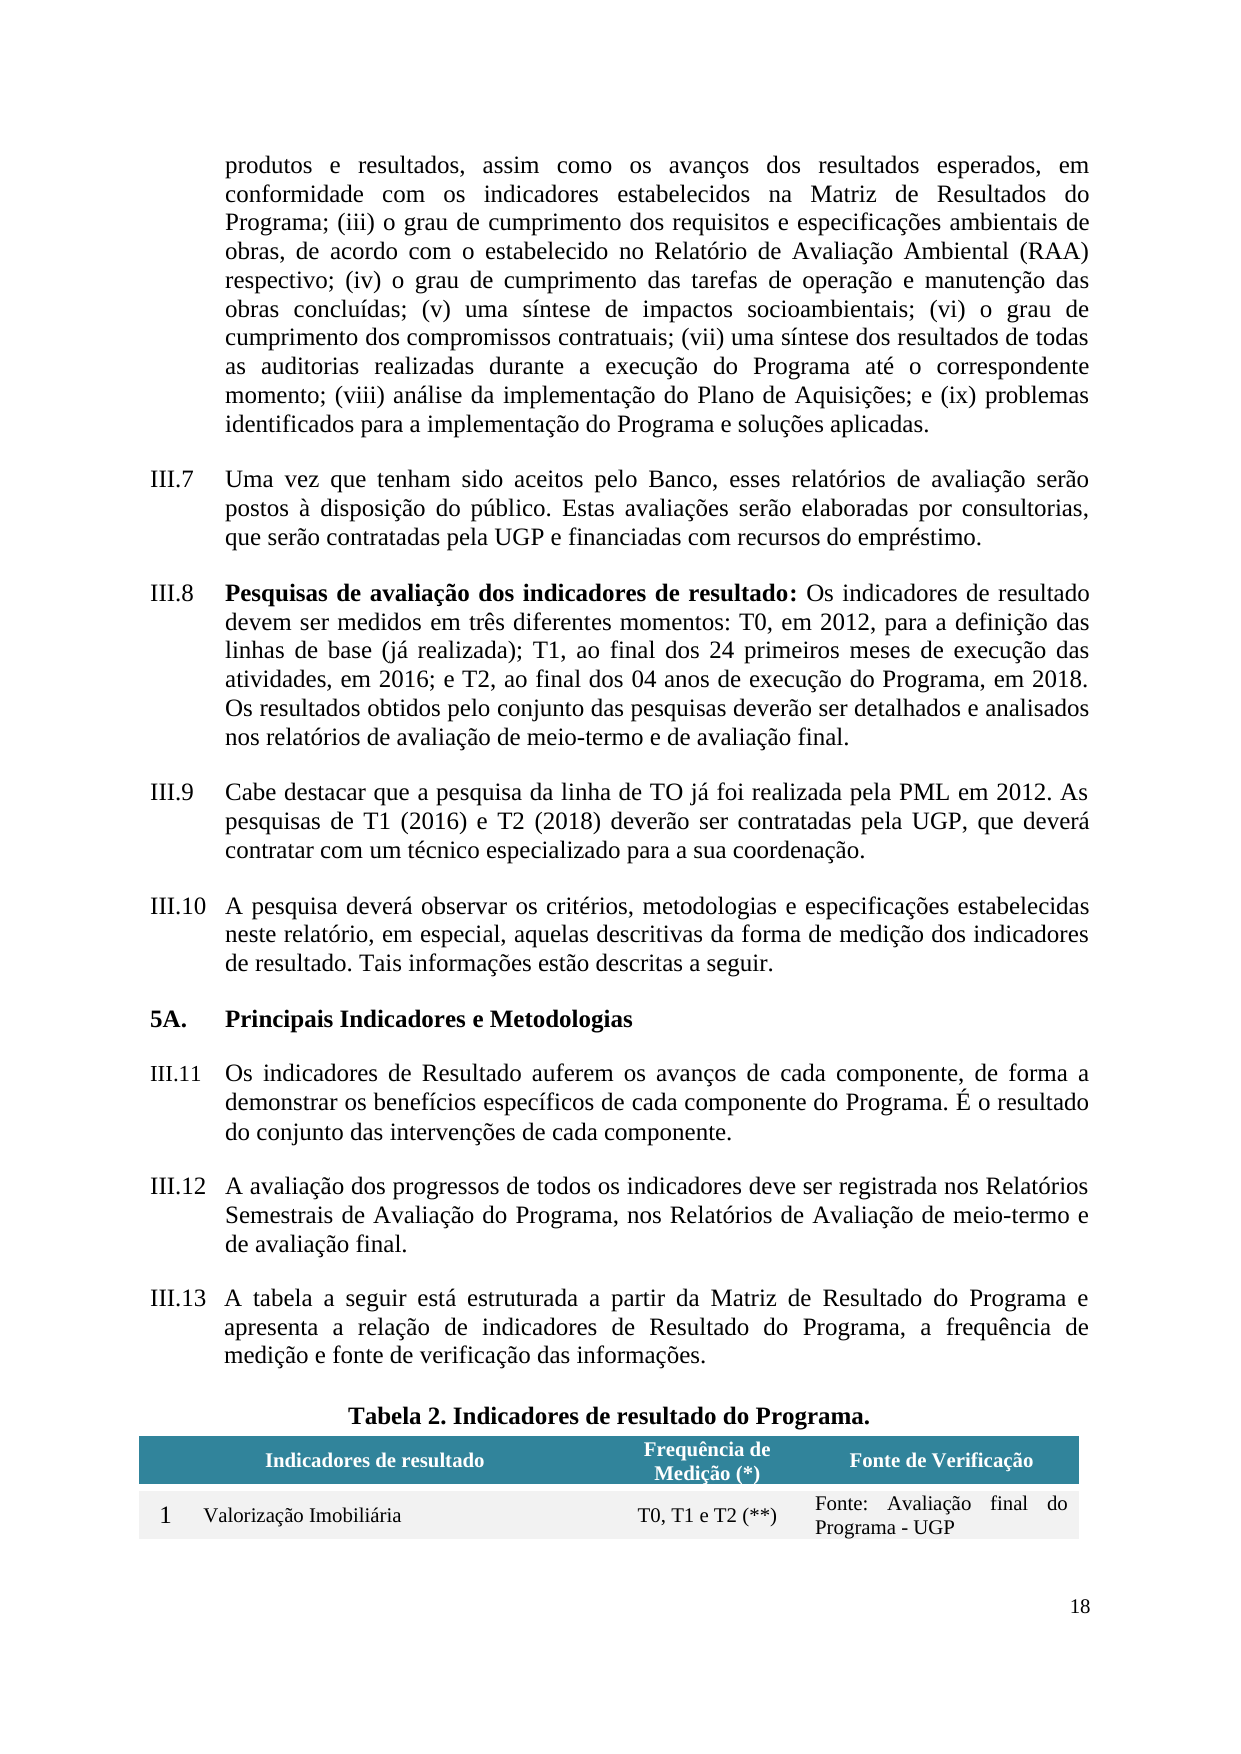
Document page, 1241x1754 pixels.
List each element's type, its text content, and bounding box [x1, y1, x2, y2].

list Os indicadores de Resultado auferem os avanços de cada componente, de forma a demonstrar os benefícios específicos de cada componente do Programa. É o resultado do conjunto das intervenções de cada componente. [150, 1058, 1090, 1145]
table_cell Valorização Imobiliária [192, 1491, 611, 1539]
table_cell T0, T1 e T2 (**) [611, 1491, 804, 1539]
table_cell Fonte de Verificação [804, 1436, 1079, 1484]
list Pesquisas de avaliação dos indicadores de resultado: Os indicadores de resultado devem ser medidos em três diferentes momentos: T0, em 2012, para a definição das linhas de base (já realizada); T1, ao final dos 24 primeiros meses de execução das atividades, em 2016; e T2, ao final dos 04 anos de execução do Programa, em 2018. Os resultados obtidos pelo conjunto das pesquisas deverão ser detalhados e analisados nos relatórios de avaliação de meio-termo e de avaliação final. [150, 578, 1090, 750]
table_cell 1 [139, 1491, 192, 1539]
subtitle C. Principais Indicadores e Metodologias [150, 1004, 1090, 1033]
list A pesquisa deverá observar os critérios, metodologias e especificações estabelecidas neste relatório, em especial, aquelas descritivas da forma de medição dos indicadores de resultado. Tais informações estão descritas a seguir. [150, 891, 1090, 977]
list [150, 150, 1090, 437]
list A avaliação dos progressos de todos os indicadores deve ser registrada nos Relatórios Semestrais de Avaliação do Programa, nos Relatórios de Avaliação de meio-termo e de avaliação final. [150, 1170, 1090, 1258]
table_cell Frequência de Medição (*) [611, 1436, 804, 1484]
table_cell Indicadores de resultado [139, 1436, 611, 1484]
list Uma vez que tenham sido aceitos pelo Banco, esses relatórios de avaliação serão postos à disposição do público. Estas avaliações serão elaboradas por consultorias, que serão contratadas pela UGP e financiadas com recursos do empréstimo. [150, 464, 1090, 551]
table_header Tabela 2. Indicadores de resultado do Programa. [139, 1388, 1079, 1430]
table_cell Fonte: Avaliação final do Programa - UGP [804, 1491, 1079, 1539]
list Cabe destacar que a pesquisa da linha de TO já foi realizada pela PML em 2012. As pesquisas de T1 (2016) e T2 (2018) deverão ser contratadas pela UGP, que deverá contratar com um técnico especializado para a sua coordenação. [150, 777, 1090, 864]
list A tabela a seguir está estruturada a partir da Matriz de Resultado do Programa e apresenta a relação de indicadores de Resultado do Programa, a frequência de medição e fonte de verificação das informações. [150, 1283, 1090, 1369]
